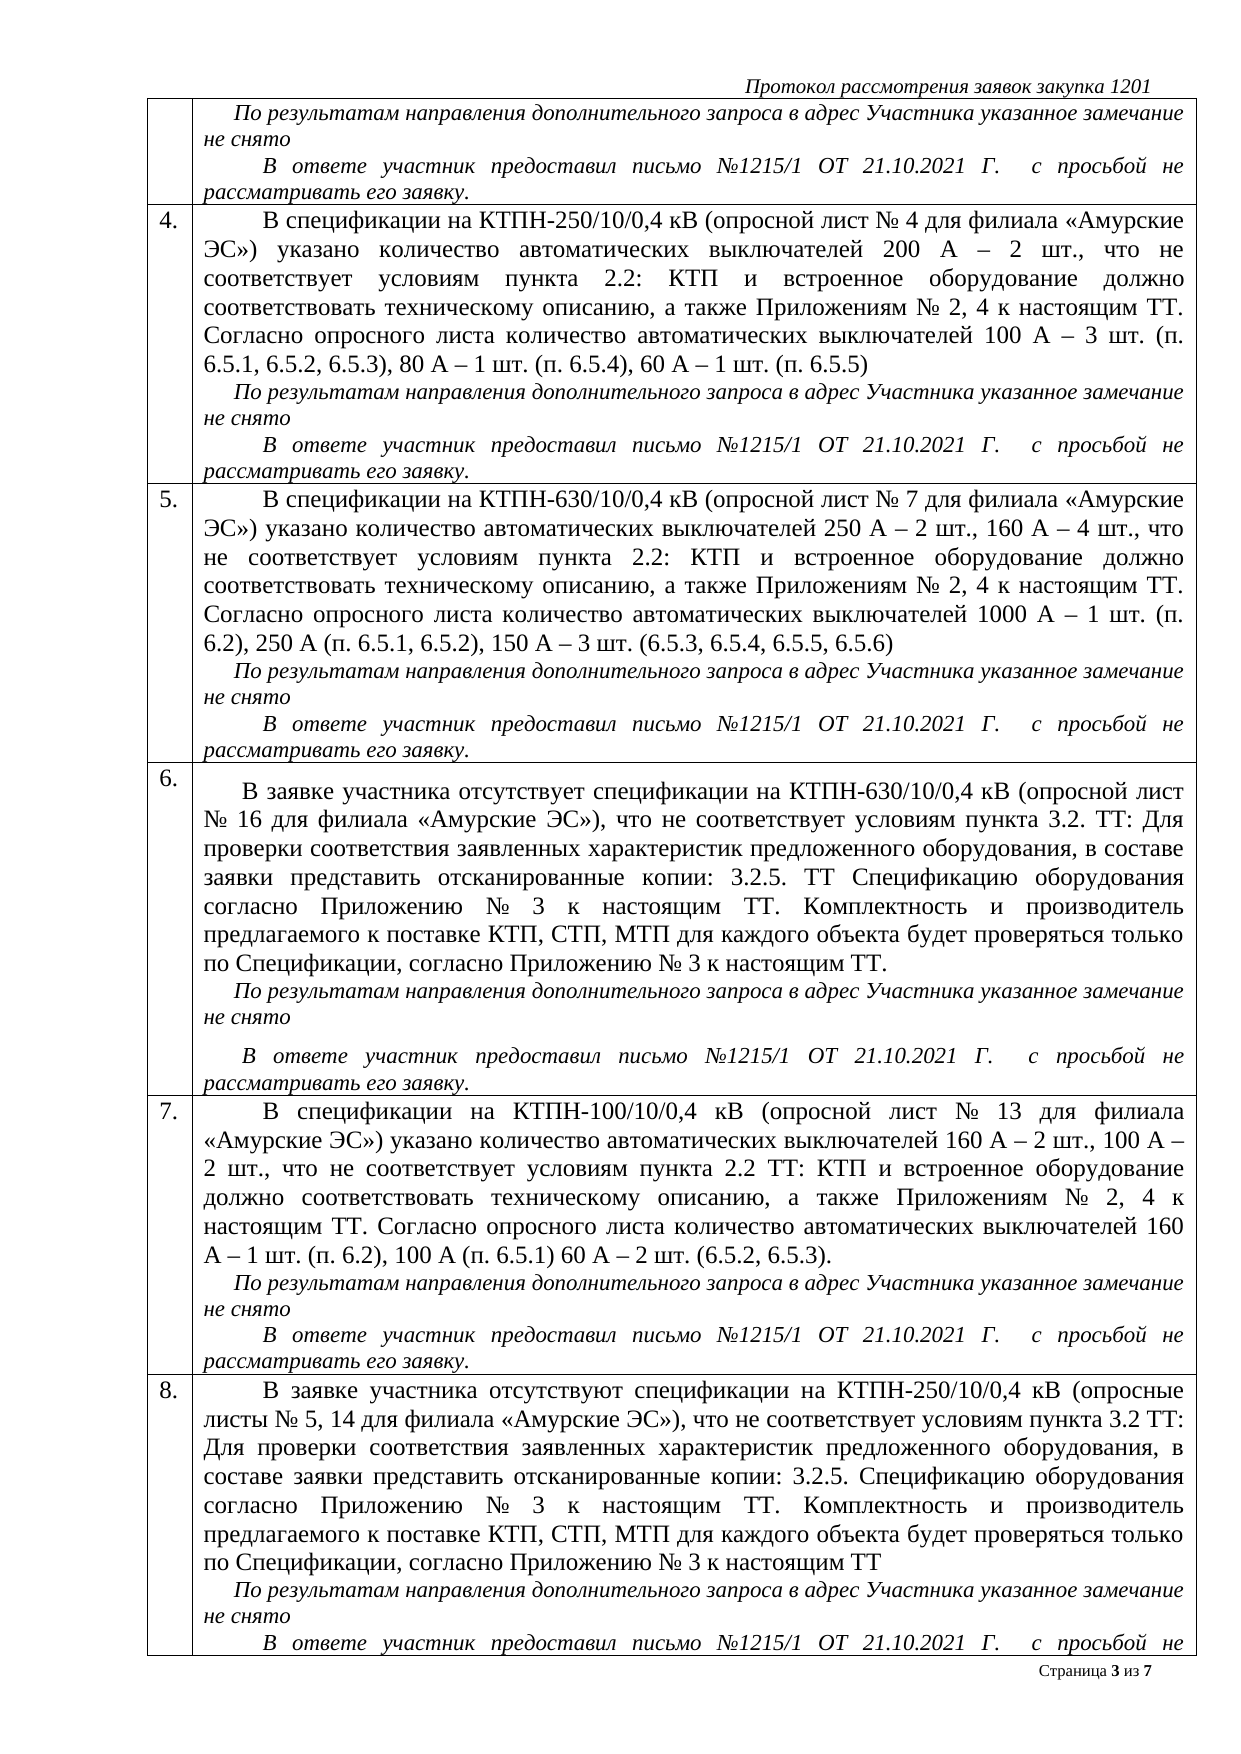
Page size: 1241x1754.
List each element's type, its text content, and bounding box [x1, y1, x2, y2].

table_cell [148, 763, 192, 1095]
table_cell В спецификации на КТПН-630/10/0,4 кВ (опросной лист № 7 для филиала «Амурские ЭС») указано количество автоматических выключателей 250 А – 2 шт., 160 А – 4 шт., что не соответствует условиям пункта 2.2: КТП и встроенное оборудование должно соответствовать техническому описанию, а также Приложениям № 2, 4 к настоящим ТТ. Согласно опросного листа количество автоматических выключателей 1000 А – 1 шт. (п. 6.2), 250 А (п. 6.5.1, 6.5.2), 150 А – 3 шт. (6.5.3, 6.5.4, 6.5.5, 6.5.6) По результатам направления дополнительного запроса в адрес Участника указанное замечание не снято В ответе участник предоставил письмо №1215/1 ОТ 21.10.2021 Г. с просьбой не рассматривать его заявку. [193, 484, 1196, 762]
table_cell [148, 205, 192, 483]
table_cell [148, 484, 192, 762]
table_cell В заявке участника отсутствует спецификации на КТПН-630/10/0,4 кВ (опросной лист № 16 для филиала «Амурские ЭС»), что не соответствует условиям пункта 3.2. ТТ: Для проверки соответствия заявленных характеристик предложенного оборудования, в составе заявки представить отсканированные копии: 3.2.5. ТТ Спецификацию оборудования согласно Приложению № 3 к настоящим ТТ. Комплектность и производитель предлагаемого к поставке КТП, СТП, МТП для каждого объекта будет проверяться только по Спецификации, согласно Приложению № 3 к настоящим ТТ. По результатам направления дополнительного запроса в адрес Участника указанное замечание не снято В ответе участник предоставил письмо №1215/1 ОТ 21.10.2021 Г. с просьбой не рассматривать его заявку. [193, 763, 1196, 1095]
table_cell [148, 1096, 192, 1374]
table_cell В спецификации на КТПН-250/10/0,4 кВ (опросной лист № 4 для филиала «Амурские ЭС») указано количество автоматических выключателей 200 А – 2 шт., что не соответствует условиям пункта 2.2: КТП и встроенное оборудование должно соответствовать техническому описанию, а также Приложениям № 2, 4 к настоящим ТТ. Согласно опросного листа количество автоматических выключателей 100 А – 3 шт. (п. 6.5.1, 6.5.2, 6.5.3), 80 А – 1 шт. (п. 6.5.4), 60 А – 1 шт. (п. 6.5.5) По результатам направления дополнительного запроса в адрес Участника указанное замечание не снято В ответе участник предоставил письмо №1215/1 ОТ 21.10.2021 Г. с просьбой не рассматривать его заявку. [193, 205, 1196, 483]
table_cell [148, 1375, 192, 1655]
table_cell В спецификации на КТПН-100/10/0,4 кВ (опросной лист № 13 для филиала «Амурские ЭС») указано количество автоматических выключателей 160 А – 2 шт., 100 А – 2 шт., что не соответствует условиям пункта 2.2 ТТ: КТП и встроенное оборудование должно соответствовать техническому описанию, а также Приложениям № 2, 4 к настоящим ТТ. Согласно опросного листа количество автоматических выключателей 160 А – 1 шт. (п. 6.2), 100 А (п. 6.5.1) 60 А – 2 шт. (6.5.2, 6.5.3). По результатам направления дополнительного запроса в адрес Участника указанное замечание не снято В ответе участник предоставил письмо №1215/1 ОТ 21.10.2021 Г. с просьбой не рассматривать его заявку. [193, 1096, 1196, 1374]
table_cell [193, 99, 1196, 204]
table_cell [148, 99, 192, 204]
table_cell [193, 1375, 1196, 1655]
